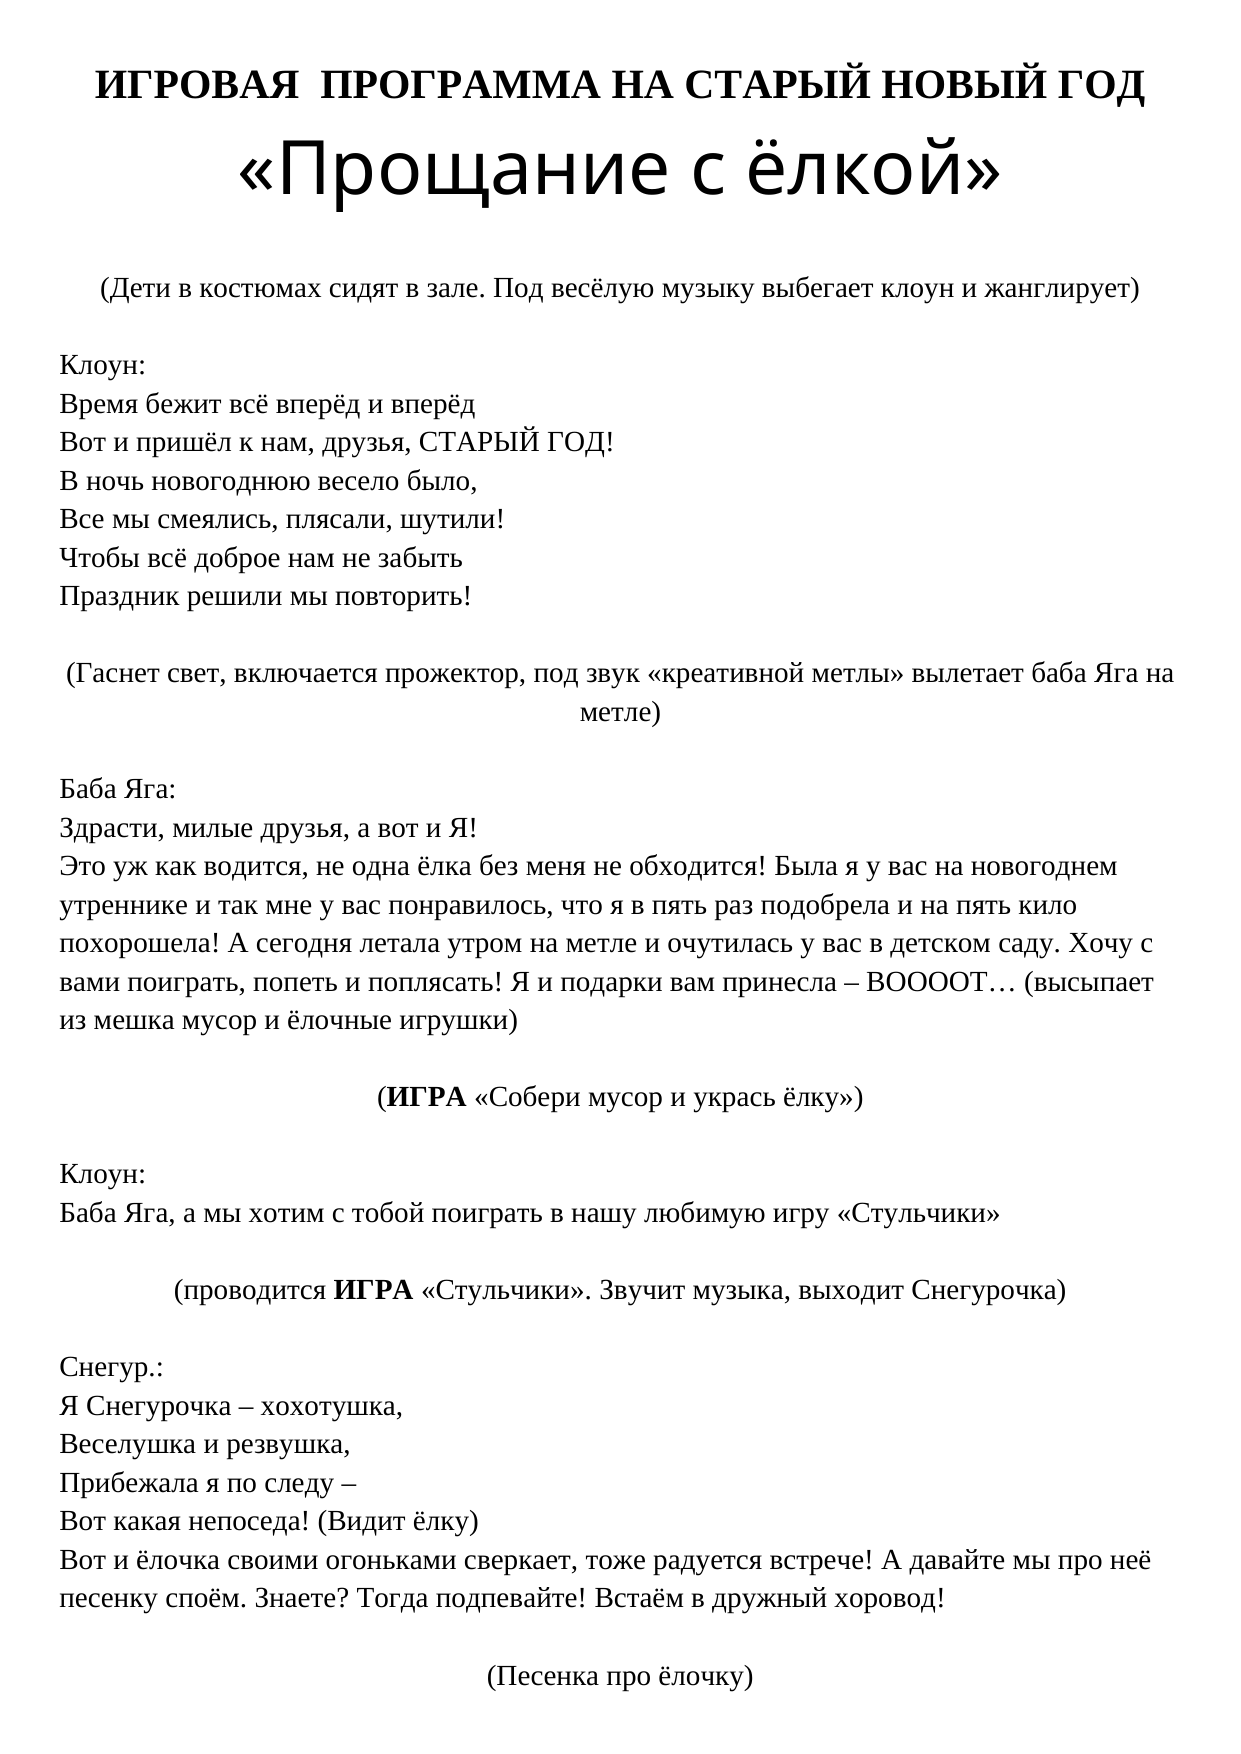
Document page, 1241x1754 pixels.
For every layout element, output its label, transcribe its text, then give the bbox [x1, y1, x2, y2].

text Веселушка и резвушка, [59, 1426, 1181, 1460]
text Время бежит всё вперёд и вперёд [59, 386, 1181, 419]
text Здрасти, милые друзья, а вот и Я! [59, 810, 1181, 843]
text (Гаснет свет, включается прожектор, под звук «креативной метлы» вылетает баба Яга на метле) [59, 656, 1181, 728]
text Вот и пришёл к нам, друзья, СТАРЫЙ ГОД! [59, 424, 1181, 458]
text Вот и ёлочка своими огоньками сверкает, тоже радуется встрече! А давайте мы про неё песенку споём. Знаете? Тогда подпевайте! Встаём в дружный хоровод! [59, 1542, 1181, 1614]
text Снегур.: [59, 1349, 1181, 1383]
text Клоун: [59, 1157, 1181, 1190]
text В ночь новогоднюю весело было, [59, 463, 1181, 496]
text Все мы смеялись, плясали, шутили! [59, 501, 1181, 535]
text Вот какая непоседа! (Видит ёлку) [59, 1503, 1181, 1537]
text Клоун: [59, 347, 1181, 381]
text (Дети в костюмах сидят в зале. Под весёлую музыку выбегает клоун и жанглирует) [59, 270, 1181, 304]
text (ИГРА «Собери мусор и укрась ёлку») [59, 1079, 1181, 1113]
text Баба Яга: [59, 771, 1181, 805]
text (Песенка про ёлочку) [59, 1658, 1181, 1691]
text Это уж как водится, не одна ёлка без меня не обходится! Была я у вас на новогоднем утреннике и так мне у вас понравилось, что я в пять раз подобрела и на пять кило похорошела! А сегодня летала утром на метле и очутилась у вас в детском саду. Хочу с вами поиграть, попеть и поплясать! Я и подарки вам принесла – ВООООТ… (высыпает из мешка мусор и ёлочные игрушки) [59, 848, 1181, 1036]
text Чтобы всё доброе нам не забыть [59, 540, 1181, 573]
text Баба Яга, а мы хотим с тобой поиграть в нашу любимую игру «Стульчики» [59, 1195, 1181, 1229]
text Праздник решили мы повторить! [59, 578, 1181, 612]
text Я Снегурочка – хохотушка, [59, 1388, 1181, 1421]
text ИГРОВАЯ ПРОГРАММА НА СТАРЫЙ НОВЫЙ ГОД [59, 59, 1181, 107]
text Прибежала я по следу – [59, 1465, 1181, 1498]
text «Прощание с ёлкой» [59, 114, 1181, 216]
text (проводится ИГРА «Стульчики». Звучит музыка, выходит Снегурочка) [59, 1272, 1181, 1306]
